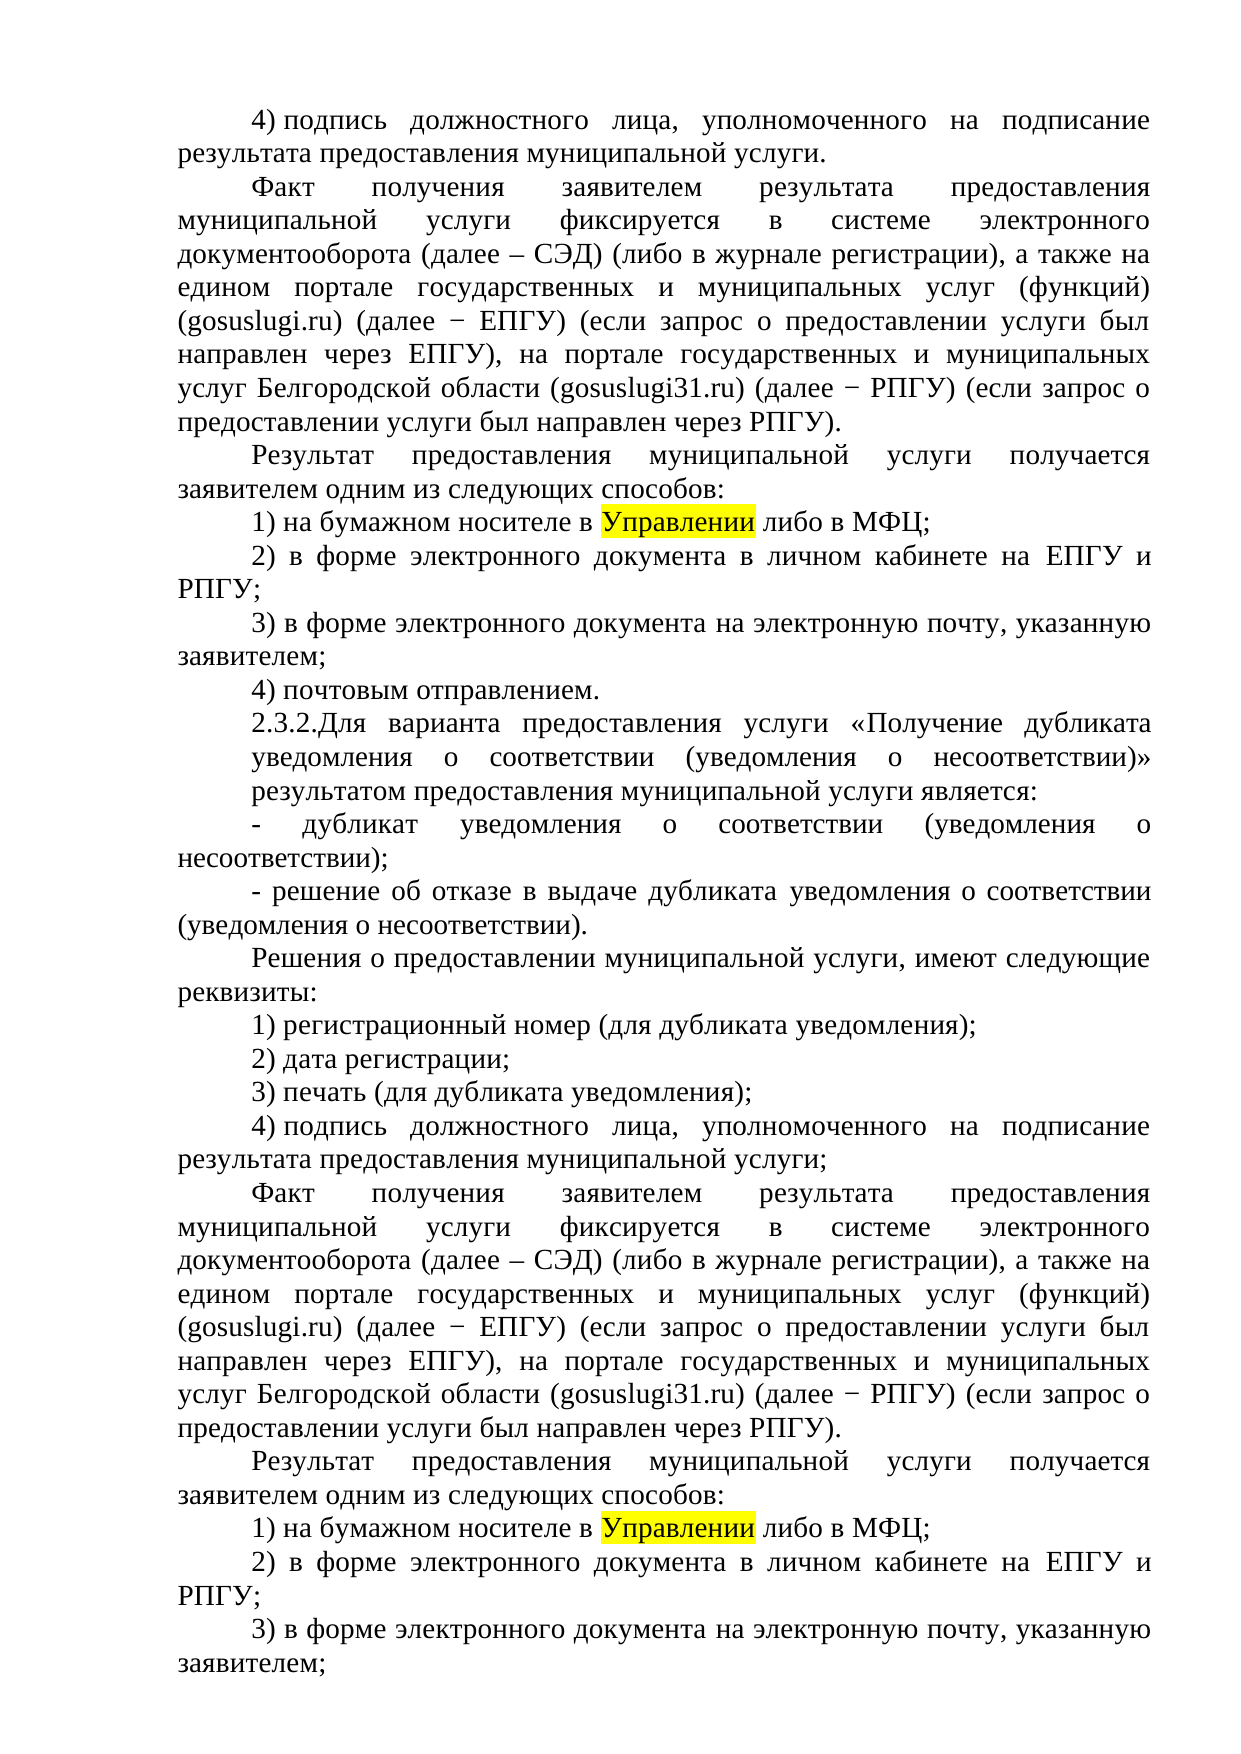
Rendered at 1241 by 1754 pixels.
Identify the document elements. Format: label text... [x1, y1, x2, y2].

list 1) на бумажном носителе в Управлении либо в МФЦ; [177, 504, 601, 538]
list 4) подпись должностного лица, уполномоченного на подписание результата предоставления муниципальной услуги. [177, 102, 1152, 169]
text 2.3.2.Для варианта предоставления услуги «Получение дубликата уведомления о соответствии (уведомления о несоответствии)» результатом предоставления муниципальной услуги является: [251, 706, 1152, 806]
list Результат предоставления муниципальной услуги получается заявителем одним из следующих способов: [177, 437, 1152, 504]
list 1) на бумажном носителе в Управлении либо в МФЦ; [756, 504, 1152, 538]
list 1) на бумажном носителе в Управлении либо в МФЦ; [756, 1511, 1152, 1544]
list Результат предоставления муниципальной услуги получается заявителем одним из следующих способов: [177, 1443, 1152, 1511]
list 1) на бумажном носителе в Управлении либо в МФЦ; [177, 1511, 601, 1544]
list 3) печать (для дубликата уведомления); [177, 1074, 1152, 1108]
list Решения о предоставлении муниципальной услуги, имеют следующие реквизиты: [177, 940, 1152, 1007]
list 4) подпись должностного лица, уполномоченного на подписание результата предоставления муниципальной услуги; [177, 1108, 1152, 1175]
list Факт получения заявителем результата предоставления муниципальной услуги фиксируется в системе электронного документооборота (далее – СЭД) (либо в журнале регистрации), а также на едином портале государственных и муниципальных услуг (функций) (gosuslugi.ru) (далее − ЕПГУ) (если запрос о предоставлении услуги был направлен через ЕПГУ), на портале государственных и муниципальных услуг Белгородской области (gosuslugi31.ru) (далее − РПГУ) (если запрос о предоставлении услуги был направлен через РПГУ). [177, 1175, 1152, 1443]
list - дубликат уведомления о соответствии (уведомления о несоответствии); [177, 806, 1152, 873]
list - решение об отказе в выдаче дубликата уведомления о соответствии (уведомления о несоответствии). [177, 873, 1152, 940]
list 4) почтовым отправлением. [177, 672, 1152, 706]
list 1) регистрационный номер (для дубликата уведомления); [177, 1007, 1152, 1041]
list 3) в форме электронного документа на электронную почту, указанную заявителем; [177, 605, 1152, 672]
list 2) дата регистрации; [177, 1041, 1152, 1074]
list 3) в форме электронного документа на электронную почту, указанную заявителем; [177, 1611, 1152, 1678]
list 2) в форме электронного документа в личном кабинете на ЕПГУ и РПГУ; [177, 538, 1152, 605]
list Факт получения заявителем результата предоставления муниципальной услуги фиксируется в системе электронного документооборота (далее – СЭД) (либо в журнале регистрации), а также на едином портале государственных и муниципальных услуг (функций) (gosuslugi.ru) (далее − ЕПГУ) (если запрос о предоставлении услуги был направлен через ЕПГУ), на портале государственных и муниципальных услуг Белгородской области (gosuslugi31.ru) (далее − РПГУ) (если запрос о предоставлении услуги был направлен через РПГУ). [177, 169, 1152, 437]
list 2) в форме электронного документа в личном кабинете на ЕПГУ и РПГУ; [177, 1544, 1152, 1611]
